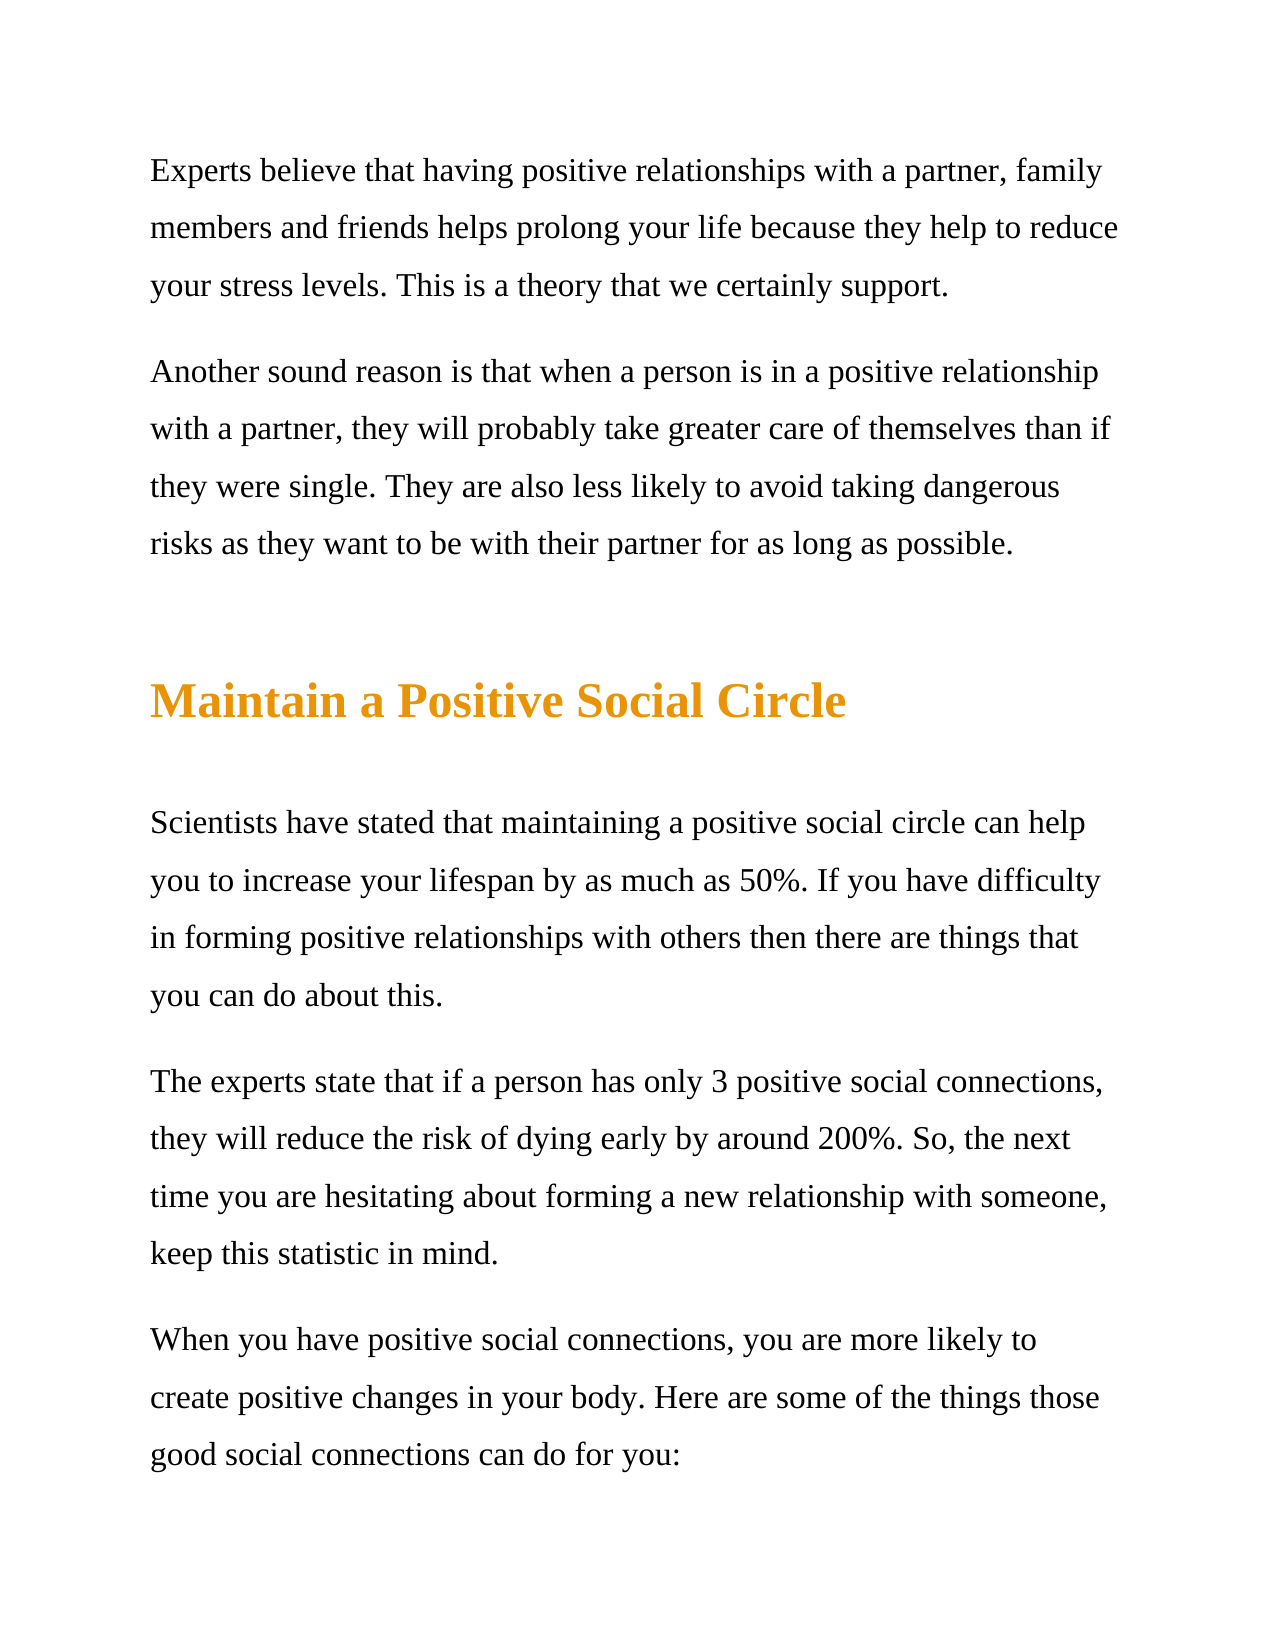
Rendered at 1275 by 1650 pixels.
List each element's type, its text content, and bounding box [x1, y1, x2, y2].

text Another sound reason is that when a person is in a positive relationship with a partner, they will probably take greater care of themselves than if they were single. They are also less likely to avoid taking dangerous risks as they want to be with their partner for as long as possible. [150, 351, 1125, 562]
text The experts state that if a person has only 3 positive social connections, they will reduce the risk of dying early by around 200%. So, the next time you are hesitating about forming a new relationship with someone, keep this statistic in mind. [150, 1061, 1125, 1272]
text Experts believe that having positive relationships with a partner, family members and friends helps prolong your life because they help to reduce your stress levels. This is a theory that we certainly support. [150, 150, 1125, 303]
subtitle Maintain a Positive Social Circle [150, 671, 1125, 728]
text Scientists have stated that maintaining a positive social circle can help you to increase your lifespan by as much as 50%. If you have difficulty in forming positive relationships with others then there are things that you can do about this. [150, 802, 1125, 1013]
text When you have positive social connections, you are more likely to create positive changes in your body. Here are some of the things those good social connections can do for you: [150, 1319, 1125, 1473]
